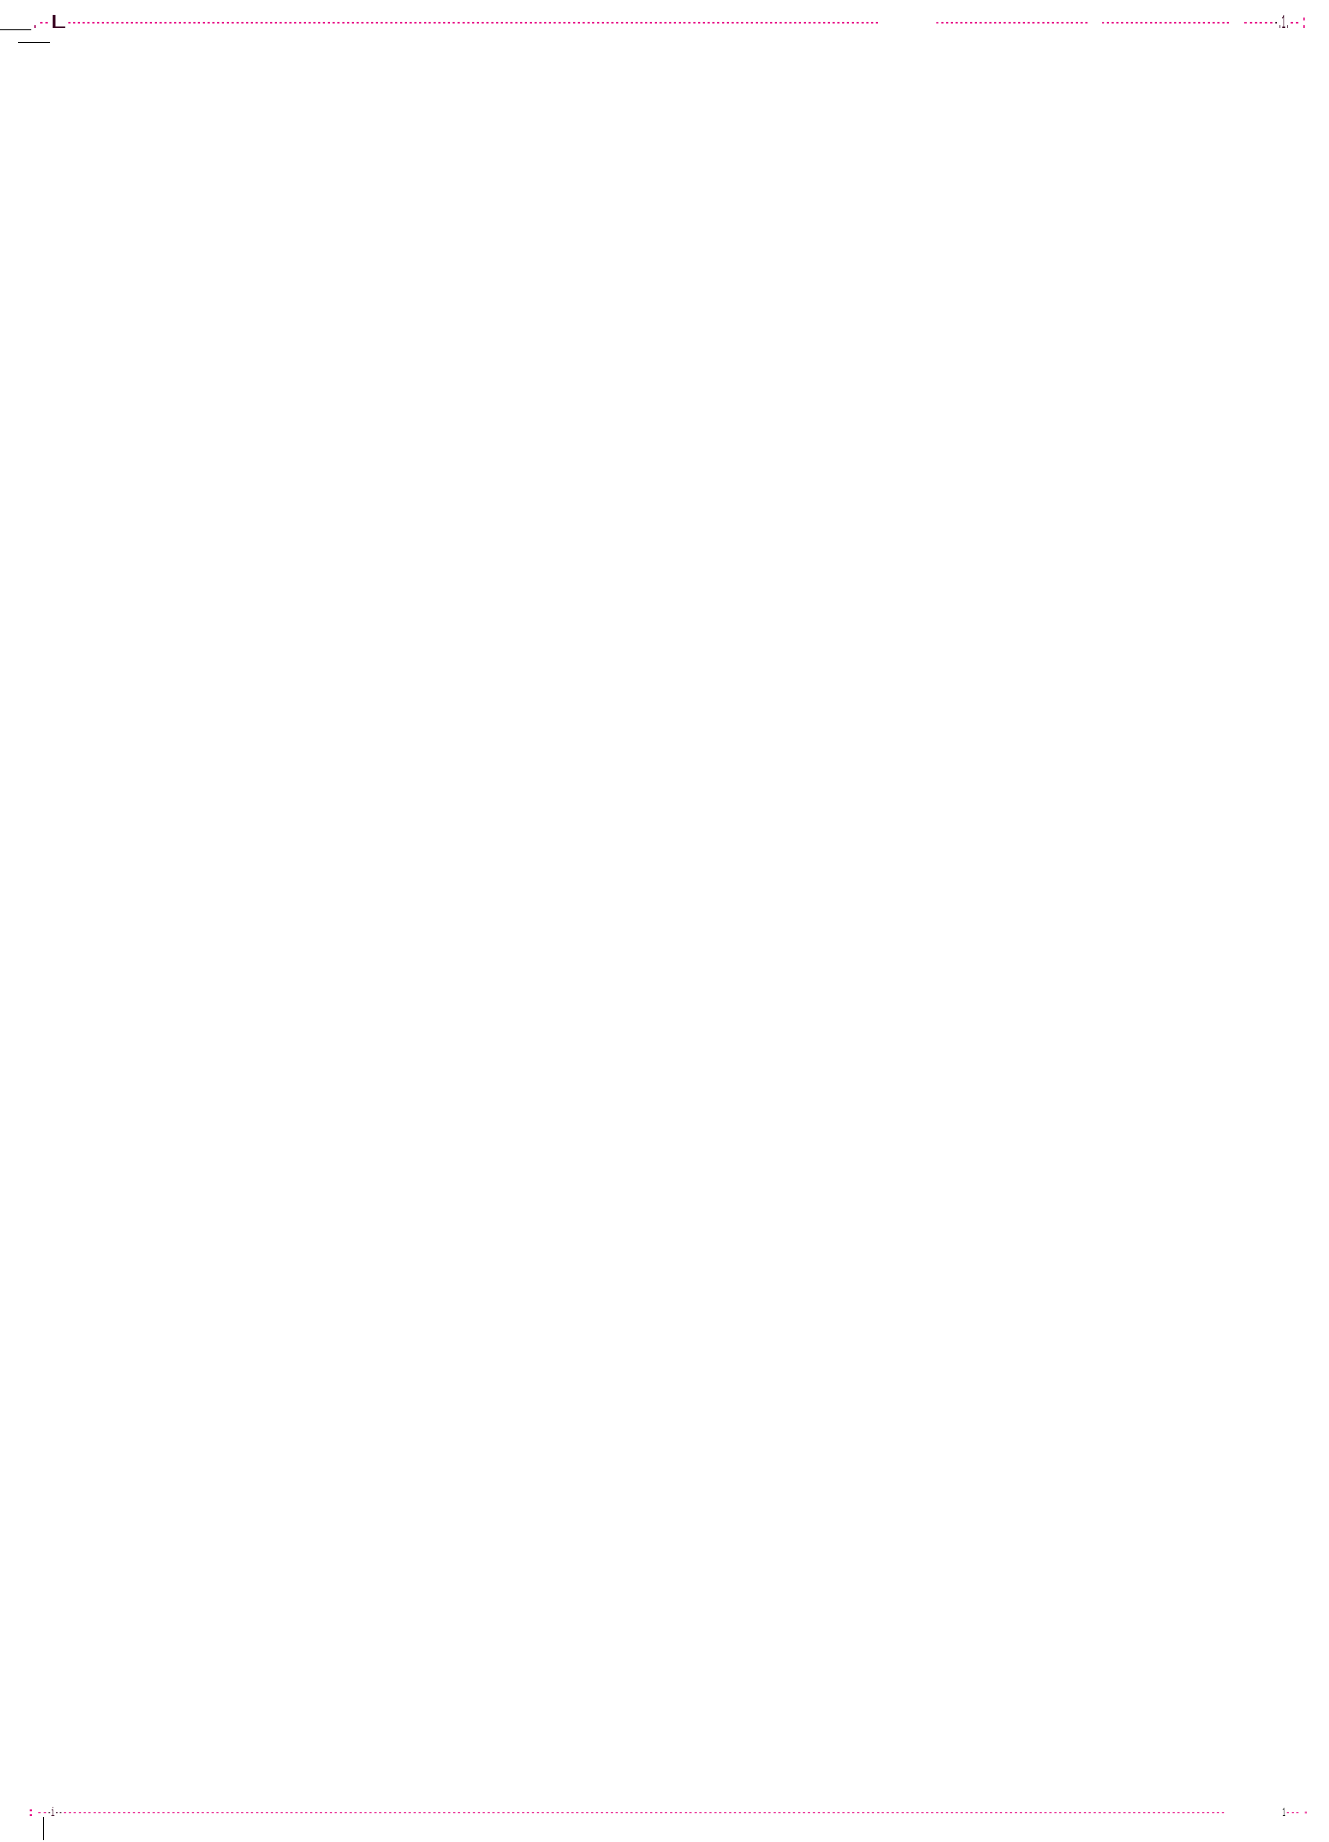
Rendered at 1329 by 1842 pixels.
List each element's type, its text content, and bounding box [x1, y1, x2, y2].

text _.--L------------------------------------------------------------------------------------------------------------------------------------------------------------------------- -------------------------------- --------------------------- -------.1.--: [0, 12, 1324, 34]
text :---i---------------------------------------------------------------------------------------------------------------------------------------------------------------------------------------------------------------------------------------------- 1---· [25, 1806, 1324, 1821]
